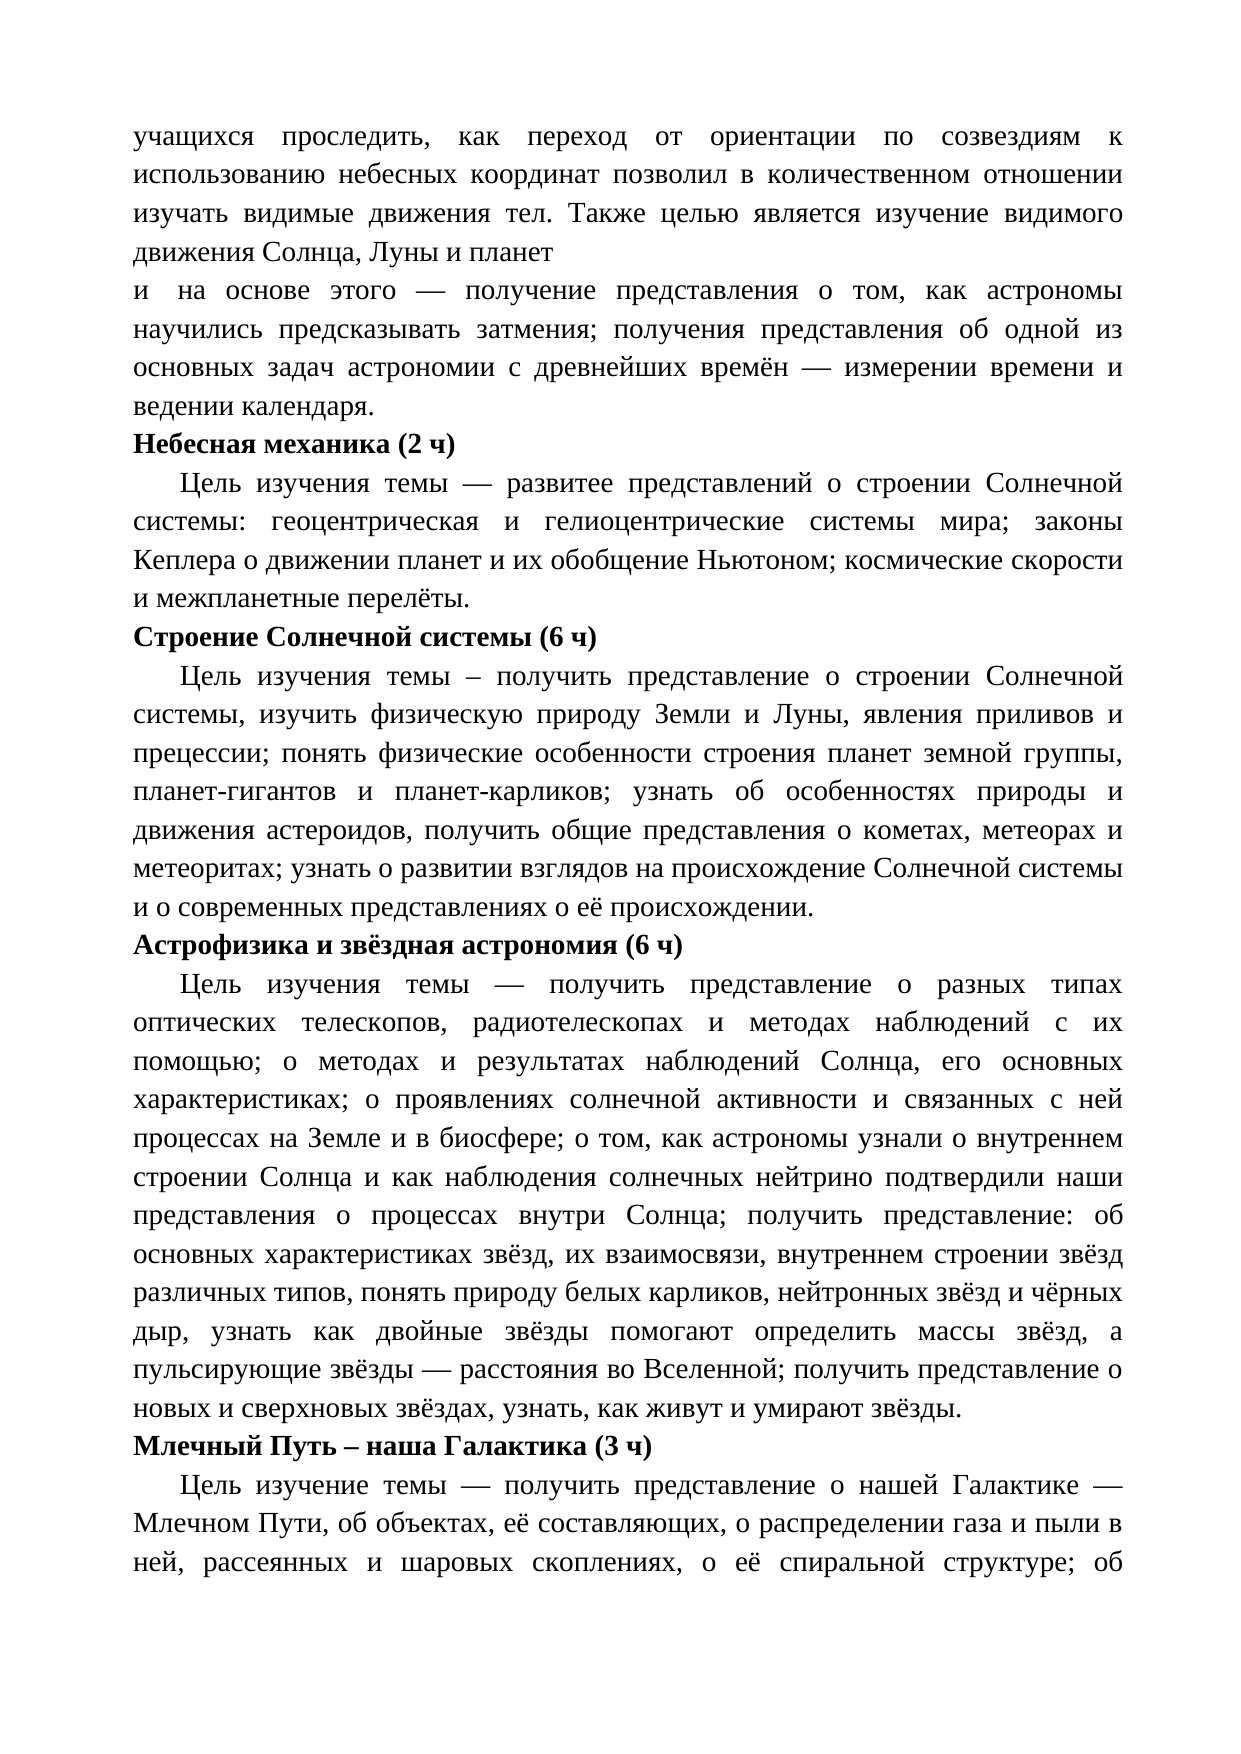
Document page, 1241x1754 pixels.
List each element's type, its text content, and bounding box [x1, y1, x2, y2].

text Строение Солнечной системы (6 ч) [133, 619, 1124, 653]
text Цель изучения темы — получить представление о разных типах оптических телескопов, радиотелескопах и методах наблюдений с их помощью; о методах и результатах наблюдений Солнца, его основных характеристиках; о проявлениях солнечной активности и связанных с ней процессах на Земле и в биосфере; о том, как астрономы узнали о внутреннем строении Солнца и как наблюдения солнечных нейтрино подтвердили наши представления о процессах внутри Солнца; получить представление: об основных характеристиках звёзд, их взаимосвязи, внутреннем строении звёзд различных типов, понять природу белых карликов, нейтронных звёзд и чёрных дыр, узнать как двойные звёзды помогают определить массы звёзд, а пульсирующие звёзды — расстояния во Вселенной; получить представление о новых и сверхновых звёздах, узнать, как живут и умирают звёзды. [133, 966, 1124, 1423]
text Млечный Путь – наша Галактика (3 ч) [133, 1428, 1152, 1462]
text Цель изучения темы – получить представление о строении Солнечной системы, изучить физическую природу Земли и Луны, явления приливов и прецессии; понять физические особенности строения планет земной группы, планет-гигантов и планет-карликов; узнать об особенностях природы и движения астероидов, получить общие представления о кометах, метеорах и метеоритах; узнать о развитии взглядов на происхождение Солнечной системы и о современных представлениях о её происхождении. [133, 658, 1124, 922]
list на основе этого — получение представления о том, как астрономы научились предсказывать затмения; получения представления об одной из основных задач астрономии с древнейших времён — измерении времени и ведении календаря. [133, 272, 1124, 421]
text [133, 118, 1124, 267]
text Небесная механика (2 ч) [133, 426, 1152, 460]
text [133, 1467, 1124, 1578]
text Астрофизика и звёздная астрономия (6 ч) [133, 927, 1152, 961]
text Цель изучения темы — развитее представлений о строении Солнечной системы: геоцентрическая и гелиоцентрические системы мира; законы Кеплера о движении планет и их обобщение Ньютоном; космические скорости и межпланетные перелёты. [133, 465, 1124, 614]
